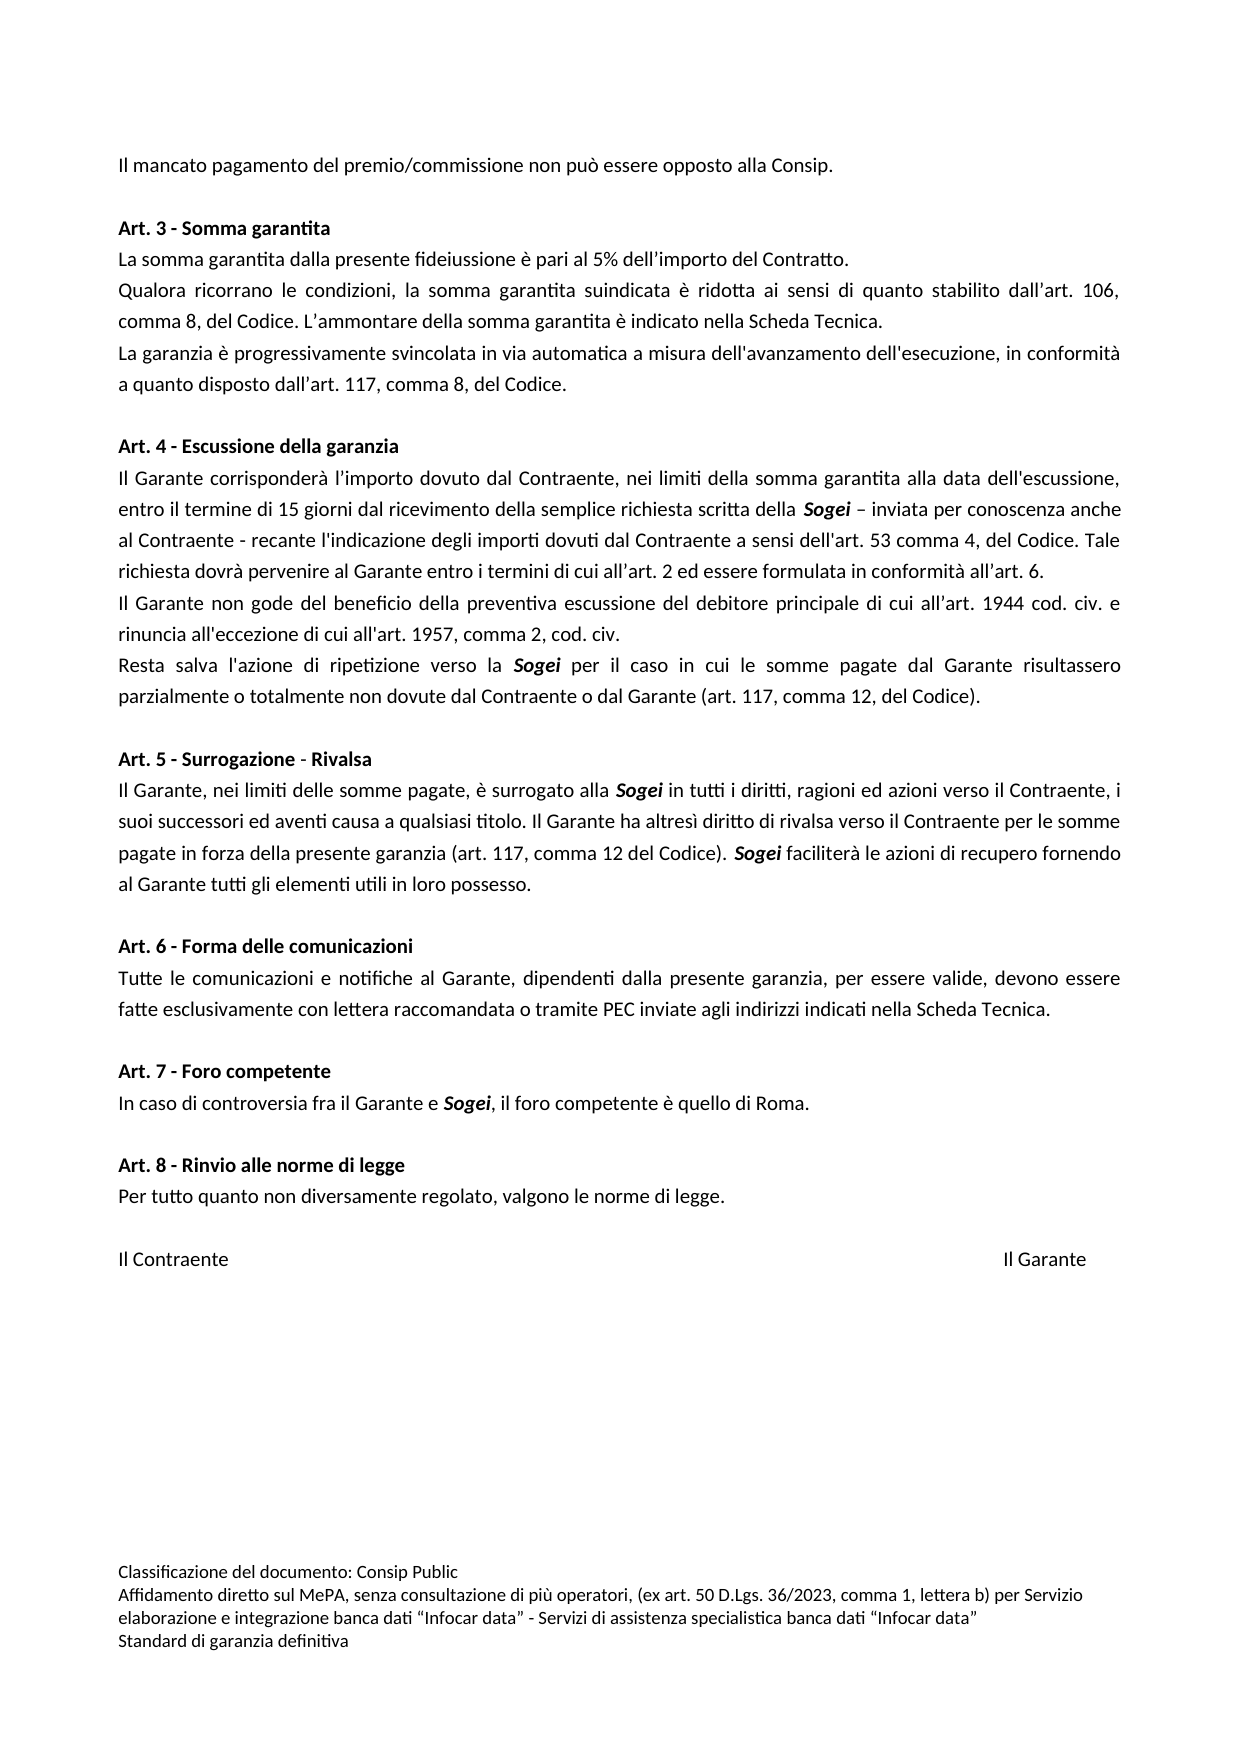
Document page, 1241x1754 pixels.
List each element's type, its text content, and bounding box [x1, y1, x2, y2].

text Il Contraente Il Garante [118, 1241, 1122, 1273]
text Qualora ricorrano le condizioni, la somma garantita suindicata è ridotta ai sensi di quanto stabilito dall’art. 106, comma 8, del Codice. L’ammontare della somma garantita è indicato nella Scheda Tecnica. [118, 273, 1122, 335]
text Per tutto quanto non diversamente regolato, valgono le norme di legge. [118, 1179, 1122, 1210]
text La somma garantita dalla presente fideiussione è pari al 5% dell’importo del Contratto. [118, 241, 1122, 273]
text Il mancato pagamento del premio/commissione non può essere opposto alla Consip. [118, 148, 1122, 179]
text Art. 3 - Somma garantita [118, 210, 1122, 241]
text Art. 4 - Escussione della garanzia [118, 429, 1122, 460]
text Art. 5 - Surrogazione - Rivalsa [118, 741, 1122, 773]
text Art. 6 - Forma delle comunicazioni [118, 929, 1122, 960]
text In caso di controversia fra il Garante e Sogei, il foro competente è quello di Roma. [118, 1085, 1122, 1116]
text Il Garante non gode del beneficio della preventiva escussione del debitore principale di cui all’art. 1944 cod. civ. e rinuncia all'eccezione di cui all'art. 1957, comma 2, cod. civ. [118, 585, 1122, 648]
text Resta salva l'azione di ripetizione verso la Sogei per il caso in cui le somme pagate dal Garante risultassero parzialmente o totalmente non dovute dal Contraente o dal Garante (art. 117, comma 12, del Codice). [118, 648, 1122, 710]
text La garanzia è progressivamente svincolata in via automatica a misura dell'avanzamento dell'esecuzione, in conformità a quanto disposto dall’art. 117, comma 8, del Codice. [118, 335, 1122, 398]
text Il Garante corrisponderà l’importo dovuto dal Contraente, nei limiti della somma garantita alla data dell'escussione, entro il termine di 15 giorni dal ricevimento della semplice richiesta scritta della Sogei – inviata per conoscenza anche al Contraente - recante l'indicazione degli importi dovuti dal Contraente a sensi dell'art. 53 comma 4, del Codice. Tale richiesta dovrà pervenire al Garante entro i termini di cui all’art. 2 ed essere formulata in conformità all’art. 6. [118, 460, 1122, 585]
text Tutte le comunicazioni e notifiche al Garante, dipendenti dalla presente garanzia, per essere valide, devono essere fatte esclusivamente con lettera raccomandata o tramite PEC inviate agli indirizzi indicati nella Scheda Tecnica. [118, 960, 1122, 1023]
text Art. 7 - Foro competente [118, 1054, 1122, 1085]
text Il Garante, nei limiti delle somme pagate, è surrogato alla Sogei in tutti i diritti, ragioni ed azioni verso il Contraente, i suoi successori ed aventi causa a qualsiasi titolo. Il Garante ha altresì diritto di rivalsa verso il Contraente per le somme pagate in forza della presente garanzia (art. 117, comma 12 del Codice). Sogei faciliterà le azioni di recupero fornendo al Garante tutti gli elementi utili in loro possesso. [118, 773, 1122, 898]
text Art. 8 - Rinvio alle norme di legge [118, 1148, 1122, 1179]
